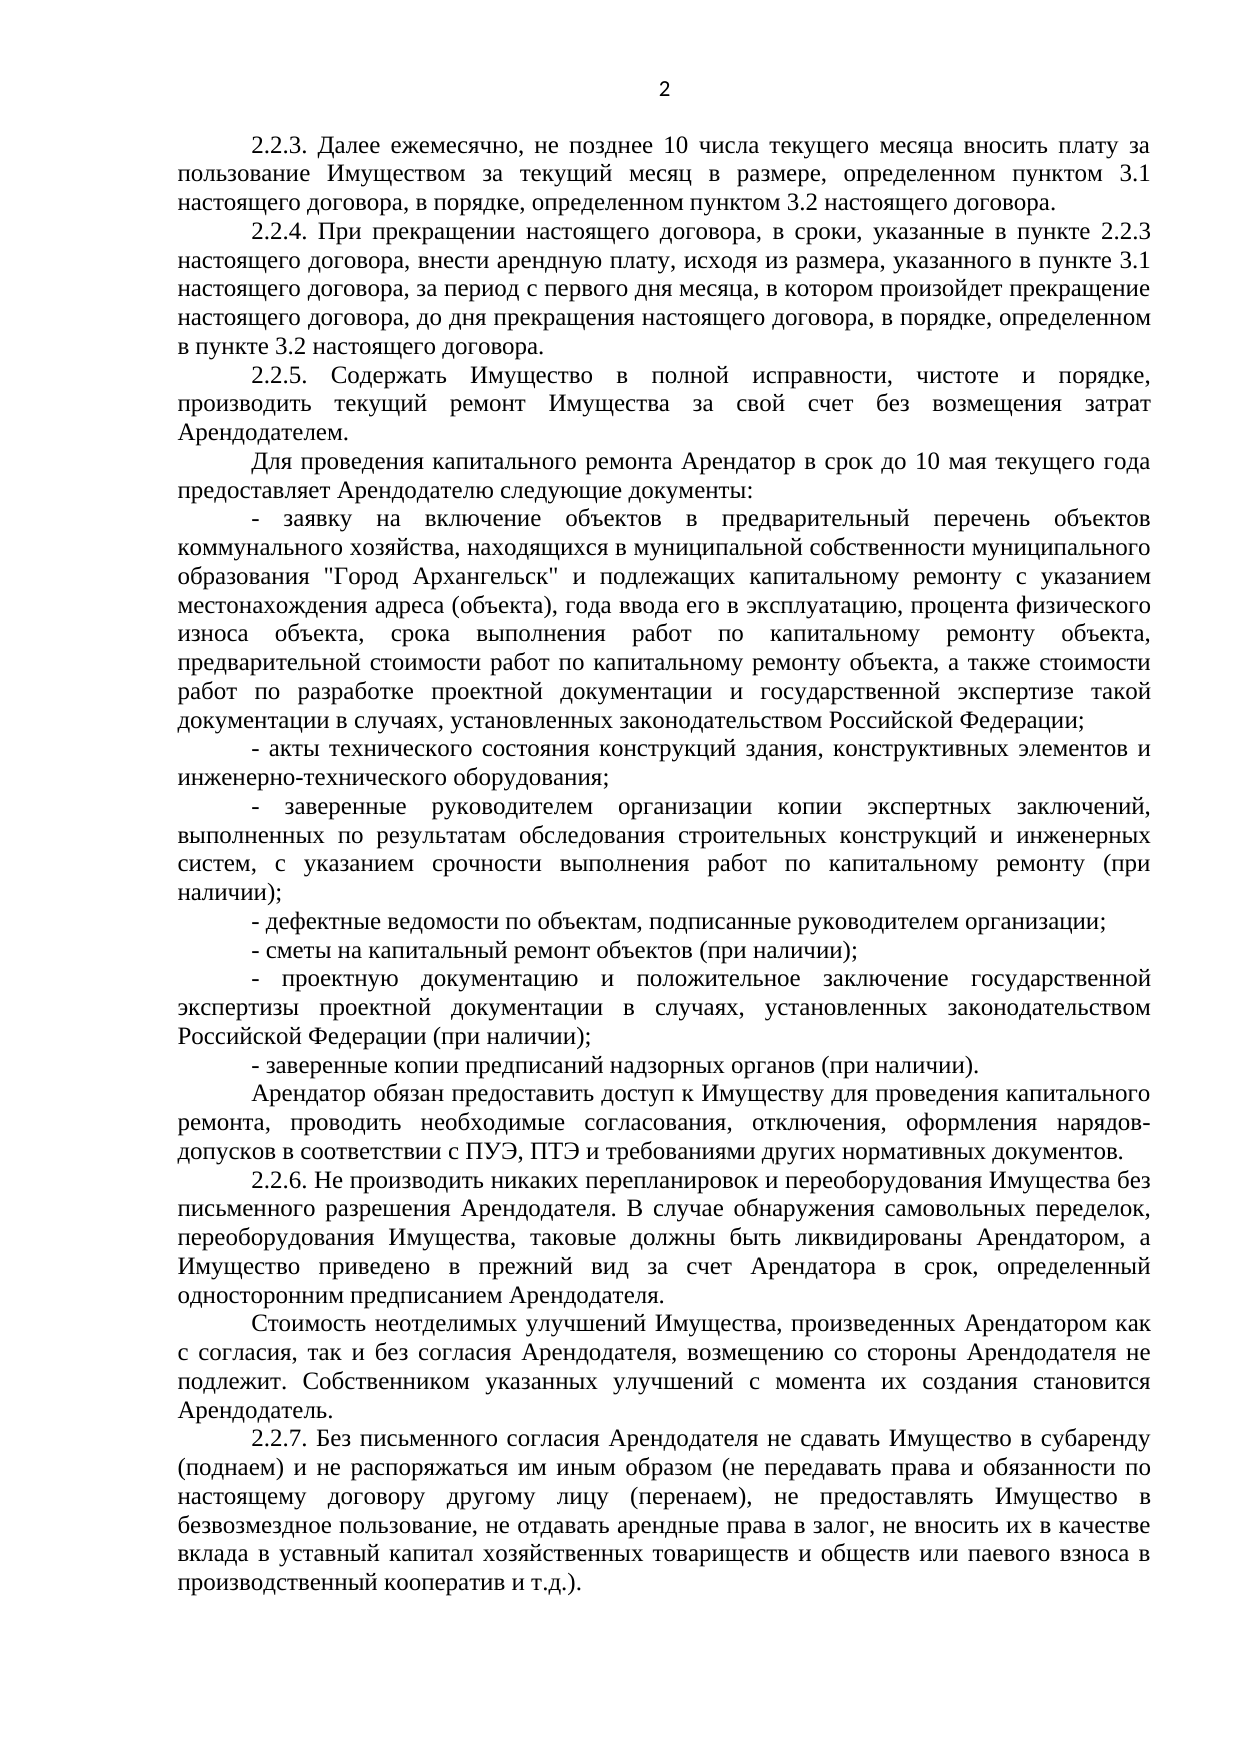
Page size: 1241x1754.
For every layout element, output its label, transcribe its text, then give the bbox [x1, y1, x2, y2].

text 2.2.7. Без письменного согласия Арендодателя не сдавать Имущество в субаренду (поднаем) и не распоряжаться им иным образом (не передавать права и обязанности по настоящему договору другому лицу (перенаем), не предоставлять Имущество в безвозмездное пользование, не отдавать арендные права в залог, не вносить их в качестве вклада в уставный капитал хозяйственных товариществ и обществ или паевого взноса в производственный кооператив и т.д.). [177, 1423, 1152, 1596]
text - заверенные руководителем организации копии экспертных заключений, выполненных по результатам обследования строительных конструкций и инженерных систем, с указанием срочности выполнения работ по капитальному ремонту (при наличии); [177, 791, 1152, 906]
text Арендатор обязан предоставить доступ к Имуществу для проведения капитального ремонта, проводить необходимые согласования, отключения, оформления нарядов-допусков в соответствии с ПУЭ, ПТЭ и требованиями других нормативных документов. [177, 1078, 1152, 1165]
text - дефектные ведомости по объектам, подписанные руководителем организации; [177, 906, 1152, 935]
text - заверенные копии предписаний надзорных органов (при наличии). [177, 1050, 1152, 1078]
text 2.2.3. Далее ежемесячно, не позднее 10 числа текущего месяца вносить плату за пользование Имуществом за текущий месяц в размере, определенном пунктом 3.1 настоящего договора, в порядке, определенном пунктом 3.2 настоящего договора. [177, 130, 1152, 216]
text - сметы на капитальный ремонт объектов (при наличии); [177, 935, 1152, 963]
text Для проведения капитального ремонта Арендатор в срок до 10 мая текущего года предоставляет Арендодателю следующие документы: [177, 446, 1152, 503]
text - проектную документацию и положительное заключение государственной экспертизы проектной документации в случаях, установленных законодательством Российской Федерации (при наличии); [177, 963, 1152, 1050]
text - заявку на включение объектов в предварительный перечень объектов коммунального хозяйства, находящихся в муниципальной собственности муниципального образования "Город Архангельск" и подлежащих капитальному ремонту с указанием местонахождения адреса (объекта), года ввода его в эксплуатацию, процента физического износа объекта, срока выполнения работ по капитальному ремонту объекта, предварительной стоимости работ по капитальному ремонту объекта, а также стоимости работ по разработке проектной документации и государственной экспертизе такой документации в случаях, установленных законодательством Российской Федерации; [177, 503, 1152, 733]
text 2.2.4. При прекращении настоящего договора, в сроки, указанные в пункте 2.2.3 настоящего договора, внести арендную плату, исходя из размера, указанного в пункте 3.1 настоящего договора, за период с первого дня месяца, в котором произойдет прекращение настоящего договора, до дня прекращения настоящего договора, в порядке, определенном в пункте 3.2 настоящего договора. [177, 216, 1152, 360]
text 2.2.6. Не производить никаких перепланировок и переоборудования Имущества без письменного разрешения Арендодателя. В случае обнаружения самовольных переделок, переоборудования Имущества, таковые должны быть ликвидированы Арендатором, а Имущество приведено в прежний вид за счет Арендатора в срок, определенный односторонним предписанием Арендодателя. [177, 1165, 1152, 1308]
text - акты технического состояния конструкций здания, конструктивных элементов и инженерно-технического оборудования; [177, 733, 1152, 791]
text Стоимость неотделимых улучшений Имущества, произведенных Арендатором как с согласия, так и без согласия Арендодателя, возмещению со стороны Арендодателя не подлежит. Собственником указанных улучшений с момента их создания становится Арендодатель. [177, 1308, 1152, 1423]
text 2.2.5. Содержать Имущество в полной исправности, чистоте и порядке, производить текущий ремонт Имущества за свой счет без возмещения затрат Арендодателем. [177, 360, 1152, 446]
